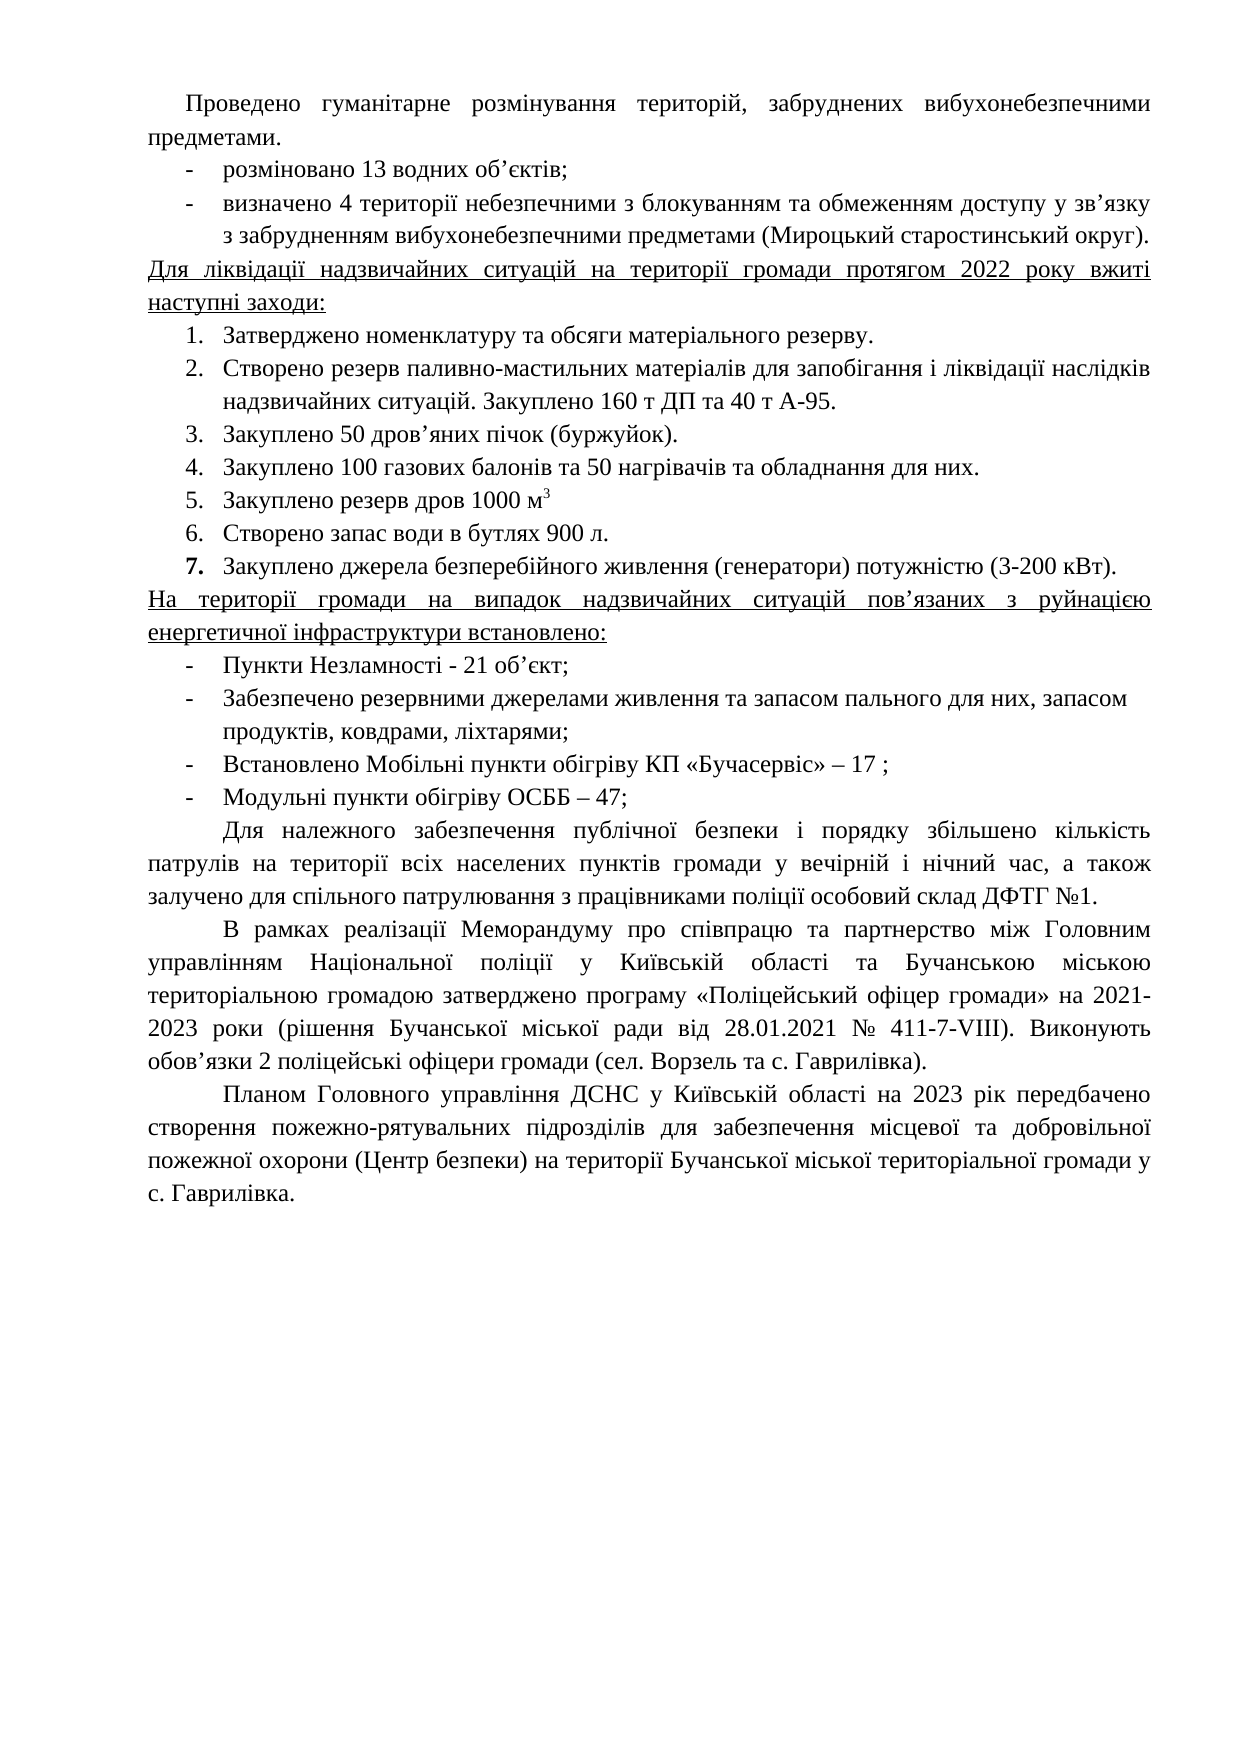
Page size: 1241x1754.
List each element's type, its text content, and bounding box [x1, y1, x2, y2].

list Закуплено резерв дров 1000 м3 [185, 485, 1152, 513]
text На території громади на випадок надзвичайних ситуацій пов’язаних з руйнацією енергетичної інфраструктури встановлено: [148, 610, 1152, 646]
list Затверджено номенклатуру та обсяги матеріального резерву. [185, 320, 1152, 348]
list Пункти Незламності - 21 об’єкт; [185, 650, 1152, 679]
list Встановлено Мобільні пункти обігріву КП «Бучасервіс» – 17 ; [185, 749, 1152, 778]
text Для належного забезпечення публічної безпеки і порядку збільшено кількість патрулів на території всіх населених пунктів громади у вечірній і нічний час, а також залучено для спільного патрулювання з працівниками поліції особовий склад ДФТГ №1. [148, 815, 1152, 910]
list Модульні пункти обігріву ОСББ – 47; [185, 782, 1152, 811]
list визначено 4 території небезпечними з блокуванням та обмеженням доступу у зв’язку з забрудненням вибухонебезпечними предметами (Мироцький старостинський округ). [185, 188, 1152, 249]
list Забезпечено резервними джерелами живлення та запасом пального для них, запасом продуктів, ковдрами, ліхтарями; [185, 683, 1152, 745]
text Планом Головного управління ДСНС у Київській області на 2023 рік передбачено створення пожежно-рятувальних підрозділів для забезпечення місцевої та добровільної пожежної охорони (Центр безпеки) на території Бучанської міської територіальної громади у с. Гаврилівка. [148, 1079, 1152, 1207]
text В рамках реалізації Меморандуму про співпрацю та партнерство між Головним управлінням Національної поліції у Київській області та Бучанською міською територіальною громадою затверджено програму «Поліцейський офіцер громади» на 2021-2023 роки (рішення Бучанської міської ради від 28.01.2021 № 411-7-VIIІ). Виконують обов’язки 2 поліцейські офіцери громади (сел. Ворзель та с. Гаврилівка). [148, 914, 1152, 1075]
list Закуплено 100 газових балонів та 50 нагрівачів та обладнання для них. [185, 452, 1152, 481]
text Проведено гуманітарне розмінування територій, забруднених вибухонебезпечними предметами. [148, 88, 1152, 150]
list розміновано 13 водних об’єктів; [185, 154, 1152, 183]
list Закуплено 50 дров’яних пічок (буржуйок). [185, 419, 1152, 447]
text На території громади на випадок надзвичайних ситуацій пов’язаних з руйнацією енергетичної інфраструктури встановлено: [148, 584, 1152, 609]
text Для ліквідації надзвичайних ситуацій на території громади протягом 2022 року вжиті наступні заходи: [148, 254, 1152, 315]
list Закуплено джерела безперебійного живлення (генератори) потужністю (3-200 кВт). [185, 551, 1152, 579]
list Створено резерв паливно-мастильних матеріалів для запобігання і ліквідації наслідків надзвичайних ситуацій. Закуплено 160 т ДП та 40 т А-95. [185, 353, 1152, 414]
list Створено запас води в бутлях 900 л. [185, 518, 1152, 547]
